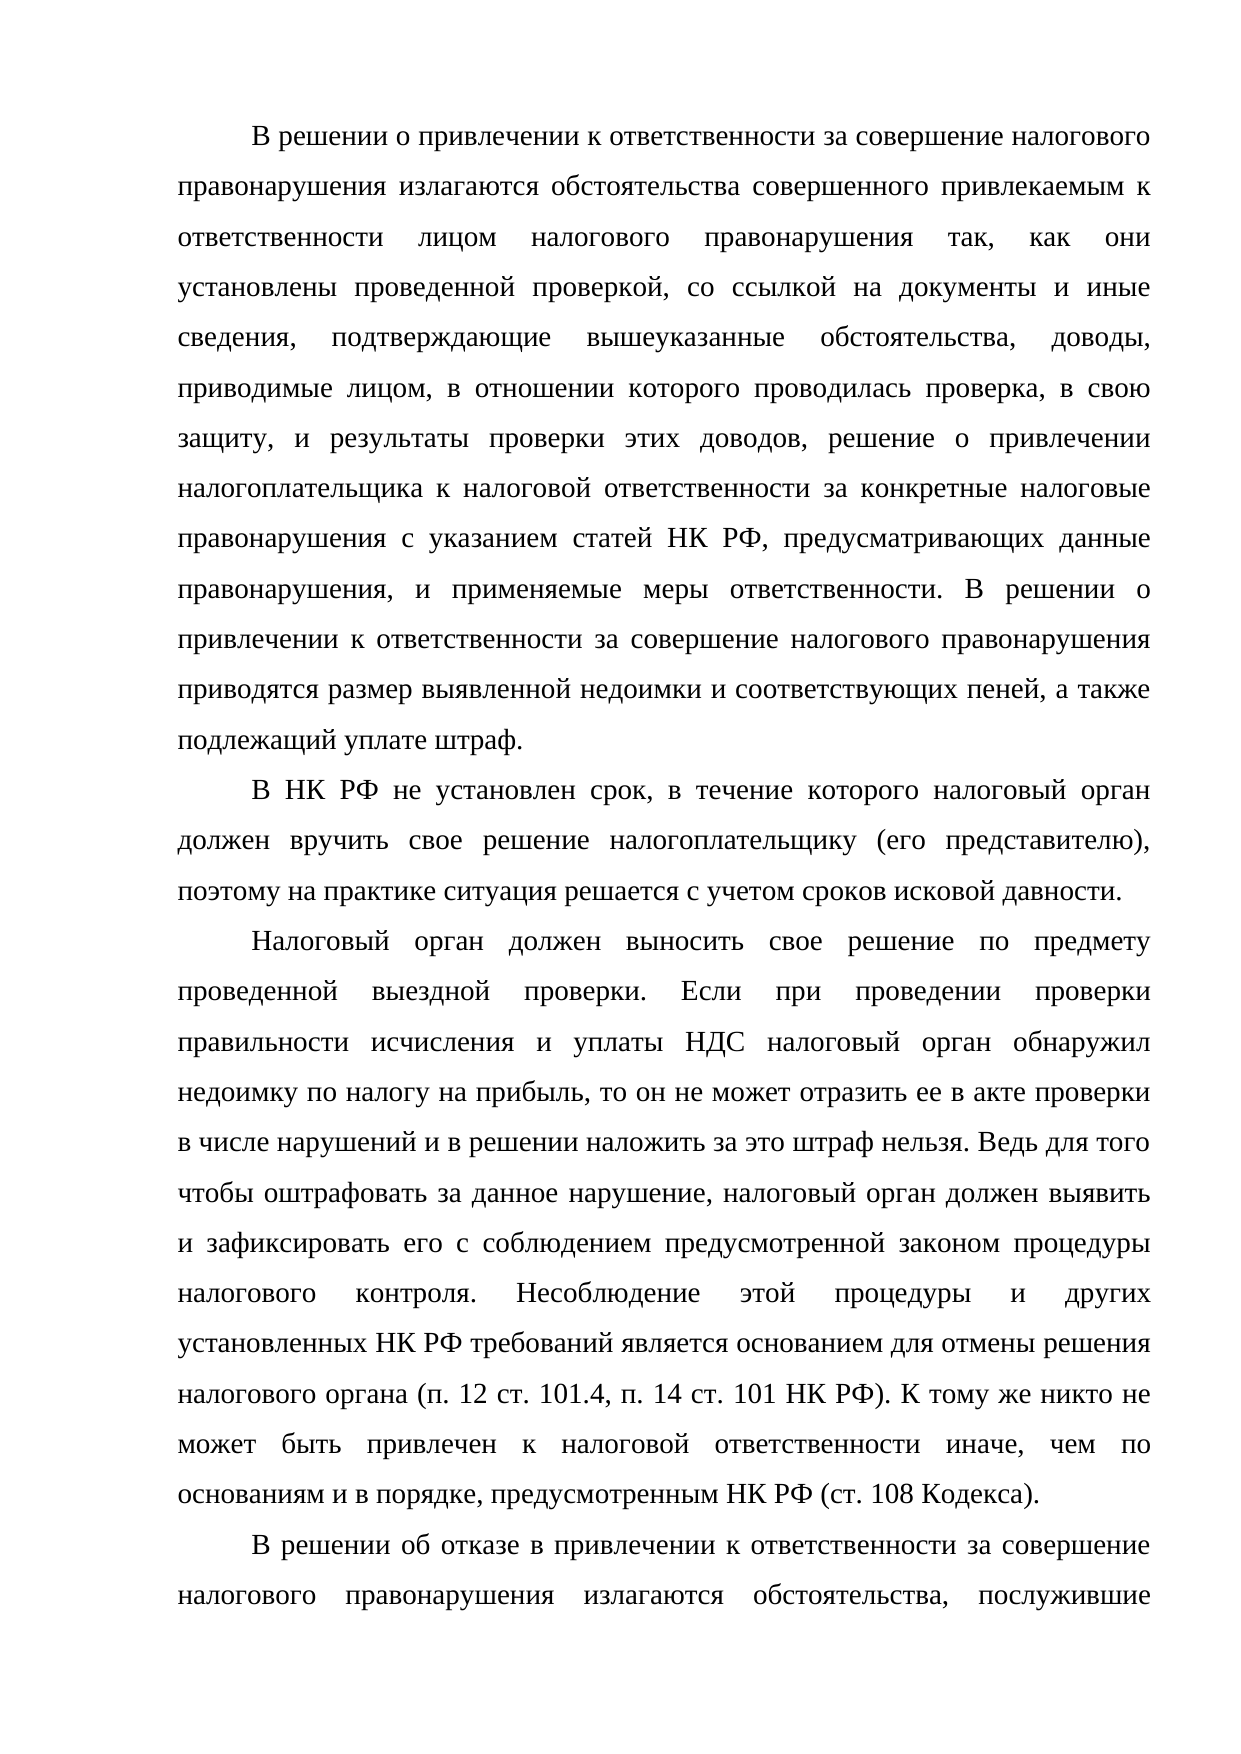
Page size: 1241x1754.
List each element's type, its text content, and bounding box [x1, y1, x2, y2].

text В НК РФ не установлен срок, в течение которого налоговый орган должен вручить свое решение налогоплательщику (его представителю), поэтому на практике ситуация решается с учетом сроков исковой давности. [177, 772, 1152, 906]
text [177, 1527, 1152, 1611]
text Налоговый орган должен выносить свое решение по предмету проведенной выездной проверки. Если при проведении проверки правильности исчисления и уплаты НДС налоговый орган обнаружил недоимку по налогу на прибыль, то он не может отразить ее в акте проверки в числе нарушений и в решении наложить за это штраф нельзя. Ведь для того чтобы оштрафовать за данное нарушение, налоговый орган должен выявить и зафиксировать его с соблюдением предусмотренной законом процедуры налогового контроля. Несоблюдение этой процедуры и других установленных НК РФ требований является основанием для отмены решения налогового органа (п. 12 ст. 101.4, п. 14 ст. 101 НК РФ). К тому же никто не может быть привлечен к налоговой ответственности иначе, чем по основаниям и в порядке, предусмотренным НК РФ (ст. 108 Кодекса). [177, 923, 1152, 1510]
text В решении о привлечении к ответственности за совершение налогового правонарушения излагаются обстоятельства совершенного привлекаемым к ответственности лицом налогового правонарушения так, как они установлены проведенной проверкой, со ссылкой на документы и иные сведения, подтверждающие вышеуказанные обстоятельства, доводы, приводимые лицом, в отношении которого проводилась проверка, в свою защиту, и результаты проверки этих доводов, решение о привлечении налогоплательщика к налоговой ответственности за конкретные налоговые правонарушения с указанием статей НК РФ, предусматривающих данные правонарушения, и применяемые меры ответственности. В решении о привлечении к ответственности за совершение налогового правонарушения приводятся размер выявленной недоимки и соответствующих пеней, а также подлежащий уплате штраф. [177, 118, 1152, 755]
